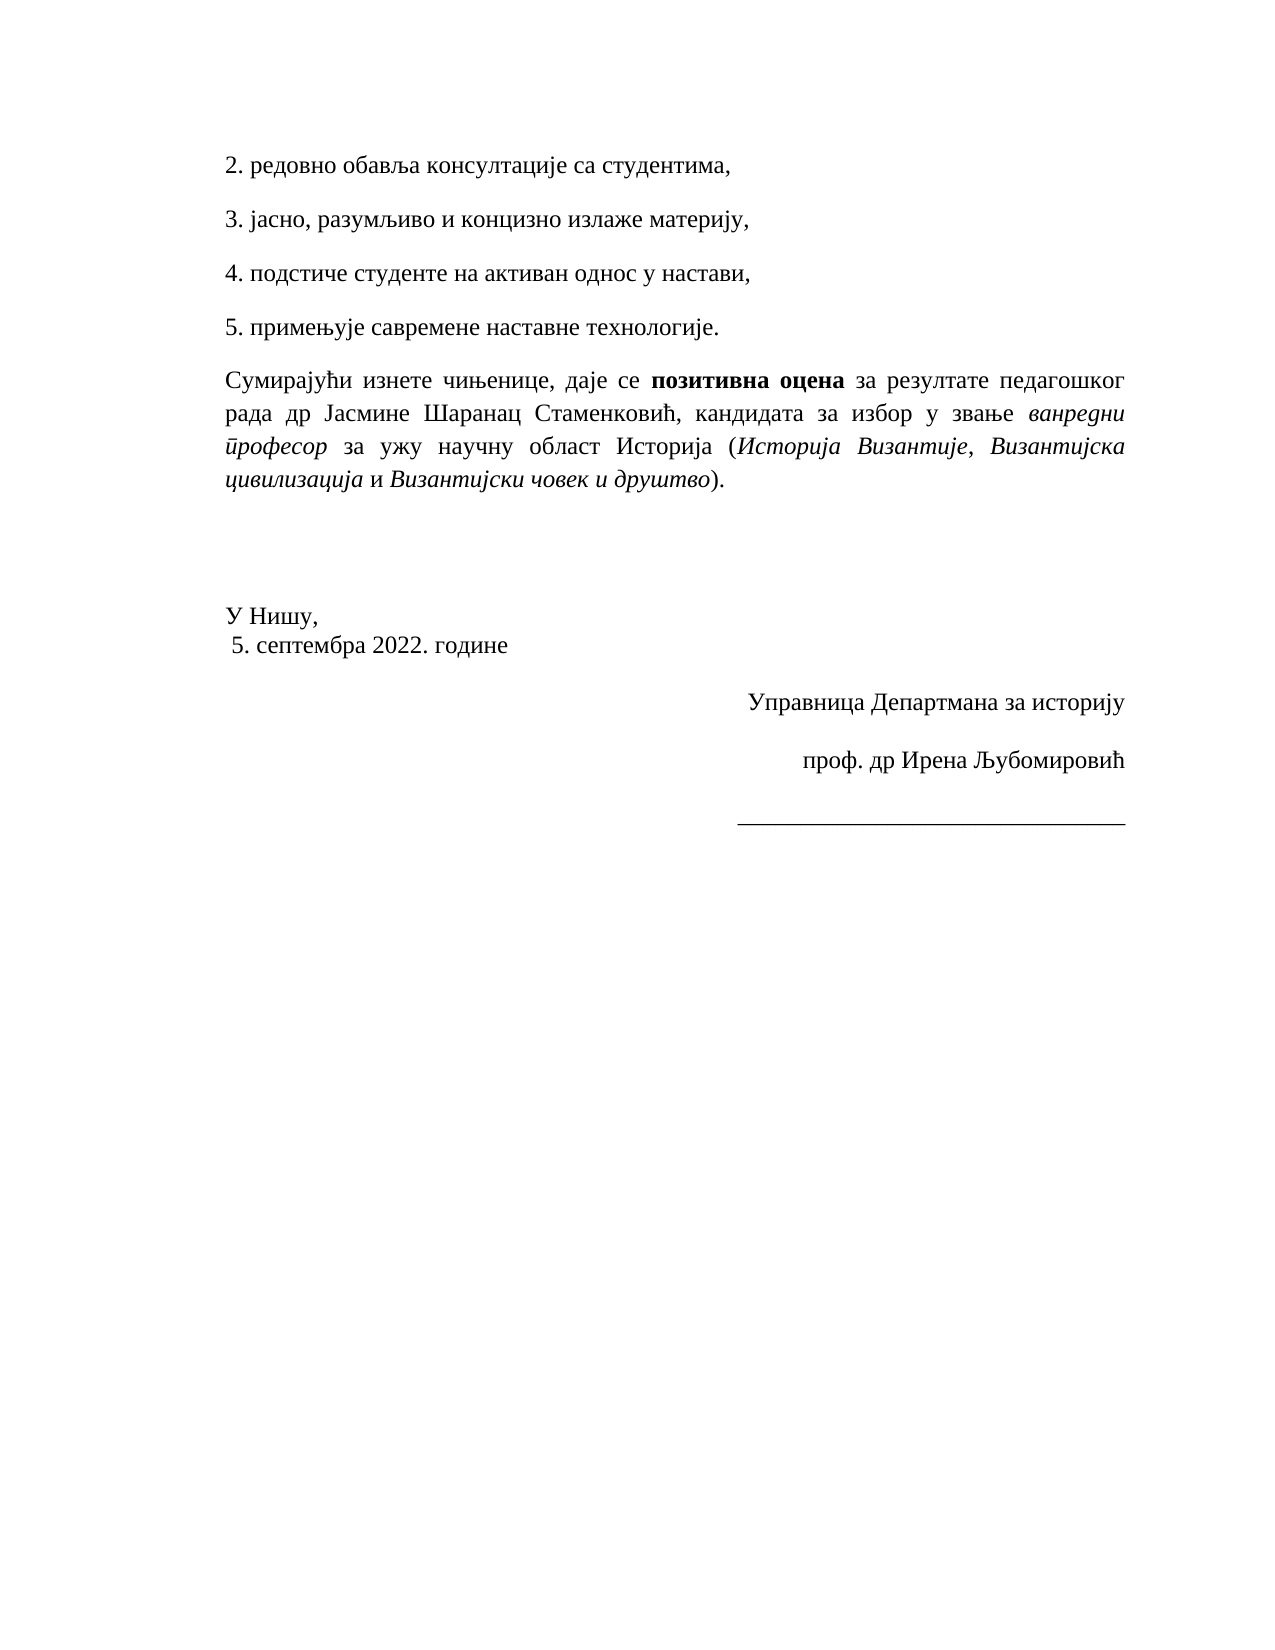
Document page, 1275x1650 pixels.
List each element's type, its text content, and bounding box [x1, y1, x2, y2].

text проф. др Ирена Љубомировић [225, 745, 1125, 773]
text 2. редовно обавља консултације са студентима, [225, 150, 1125, 179]
text 5. септембра 2022. године [225, 630, 1125, 658]
text _______________________________ [150, 799, 1125, 827]
text У Нишу, [225, 601, 1125, 630]
text 4. подстиче студенте на активан однос у настави, [225, 258, 1125, 286]
text 3. јасно, разумљиво и концизно излаже материју, [225, 204, 1125, 233]
text Управница Департмана за историју [225, 687, 1125, 716]
text 5. примењује савремене наставне технологије. [225, 312, 1125, 340]
text Сумирајући изнете чињенице, даје се позитивна оцена за резултате педагошког рада др Јасмине Шаранац Стаменковић, кандидата за избор у звање ванредни професор за ужу научну област Историја (Историја Византије, Византијска цивилизација и Византијски човек и друштво). [225, 365, 1125, 493]
